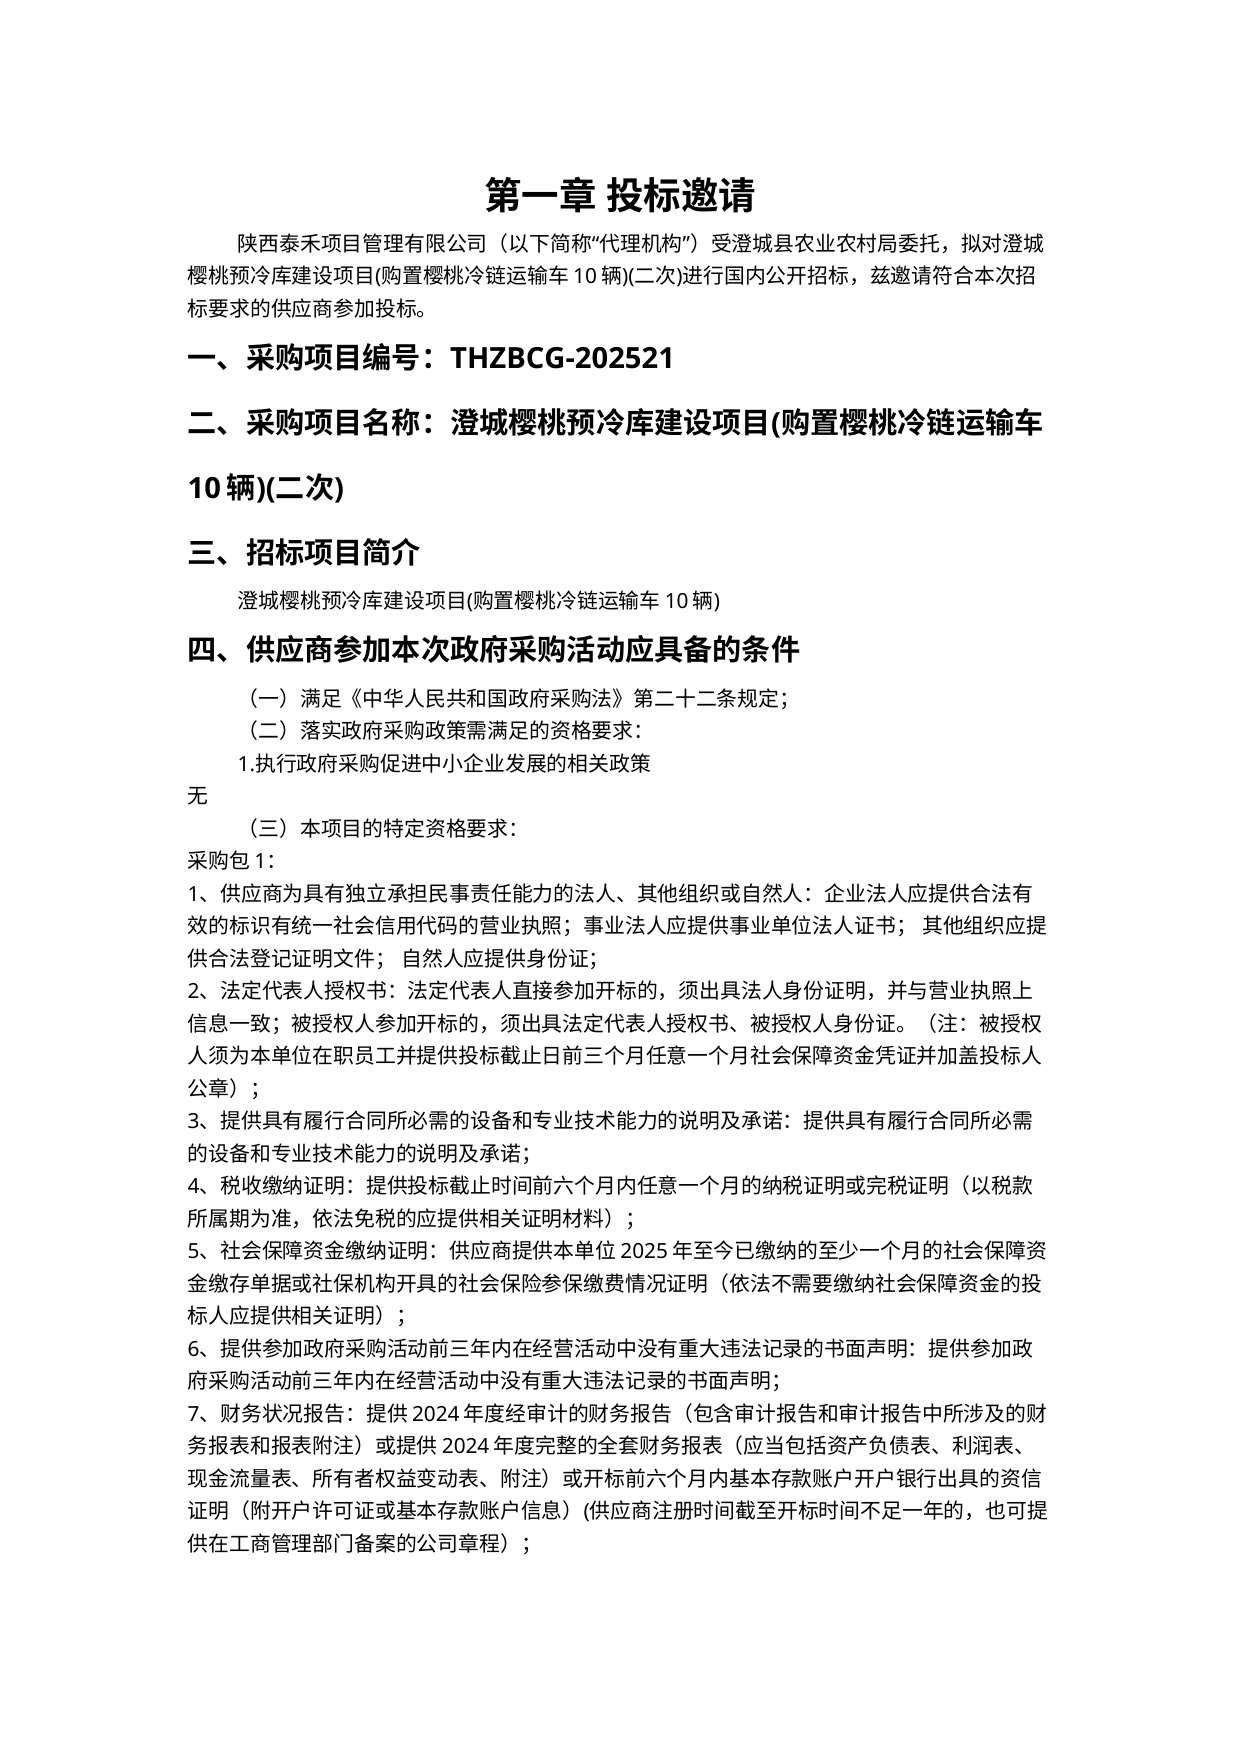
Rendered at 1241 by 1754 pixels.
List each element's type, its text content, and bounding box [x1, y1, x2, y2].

text 一、采购项目编号：THZBCG-202521 [187, 324, 1053, 389]
text 4、税收缴纳证明：提供投标截止时间前六个月内任意一个月的纳税证明或完税证明（以税款所属期为准，依法免税的应提供相关证明材料）； [187, 1169, 1053, 1234]
text 三、招标项目简介 [187, 519, 1053, 584]
text 澄城樱桃预冷库建设项目(购置樱桃冷链运输车10辆) [187, 584, 1053, 617]
text 6、提供参加政府采购活动前三年内在经营活动中没有重大违法记录的书面声明：提供参加政府采购活动前三年内在经营活动中没有重大违法记录的书面声明； [187, 1332, 1053, 1397]
text （一）满足《中华人民共和国政府采购法》第二十二条规定； [187, 682, 1053, 714]
text （三）本项目的特定资格要求： [187, 812, 1053, 844]
text 2、法定代表人授权书：法定代表人直接参加开标的，须出具法人身份证明，并与营业执照上信息一致；被授权人参加开标的，须出具法定代表人授权书、被授权人身份证。（注：被授权人须为本单位在职员工并提供投标截止日前三个月任意一个月社会保障资金凭证并加盖投标人公章）； [187, 974, 1053, 1104]
text （二）落实政府采购政策需满足的资格要求： [187, 714, 1053, 747]
text 5、社会保障资金缴纳证明：供应商提供本单位2025年至今已缴纳的至少一个月的社会保障资金缴存单据或社保机构开具的社会保险参保缴费情况证明（依法不需要缴纳社会保障资金的投标人应提供相关证明）； [187, 1234, 1053, 1332]
text 1、供应商为具有独立承担民事责任能力的法人、其他组织或自然人：企业法人应提供合法有效的标识有统一社会信用代码的营业执照；事业法人应提供事业单位法人证书； 其他组织应提供合法登记证明文件； 自然人应提供身份证； [187, 877, 1053, 974]
text 陕西泰禾项目管理有限公司（以下简称“代理机构”）受澄城县农业农村局委托，拟对澄城樱桃预冷库建设项目(购置樱桃冷链运输车10辆)(二次)进行国内公开招标，兹邀请符合本次招标要求的供应商参加投标。 [187, 227, 1053, 324]
text 7、财务状况报告：提供2024年度经审计的财务报告（包含审计报告和审计报告中所涉及的财务报表和报表附注）或提供2024年度完整的全套财务报表（应当包括资产负债表、利润表、现金流量表、所有者权益变动表、附注）或开标前六个月内基本存款账户开户银行出具的资信证明（附开户许可证或基本存款账户信息）(供应商注册时间截至开标时间不足一年的，也可提供在工商管理部门备案的公司章程）； [187, 1397, 1053, 1559]
text 二、采购项目名称：澄城樱桃预冷库建设项目(购置樱桃冷链运输车10辆)(二次) [187, 389, 1053, 519]
text 1.执行政府采购促进中小企业发展的相关政策 [187, 747, 1053, 779]
text 采购包1： [187, 844, 1053, 877]
text 第一章 投标邀请 [187, 162, 1053, 227]
text 无 [187, 779, 1053, 812]
text 四、供应商参加本次政府采购活动应具备的条件 [187, 617, 1053, 682]
text 3、提供具有履行合同所必需的设备和专业技术能力的说明及承诺：提供具有履行合同所必需的设备和专业技术能力的说明及承诺； [187, 1104, 1053, 1169]
